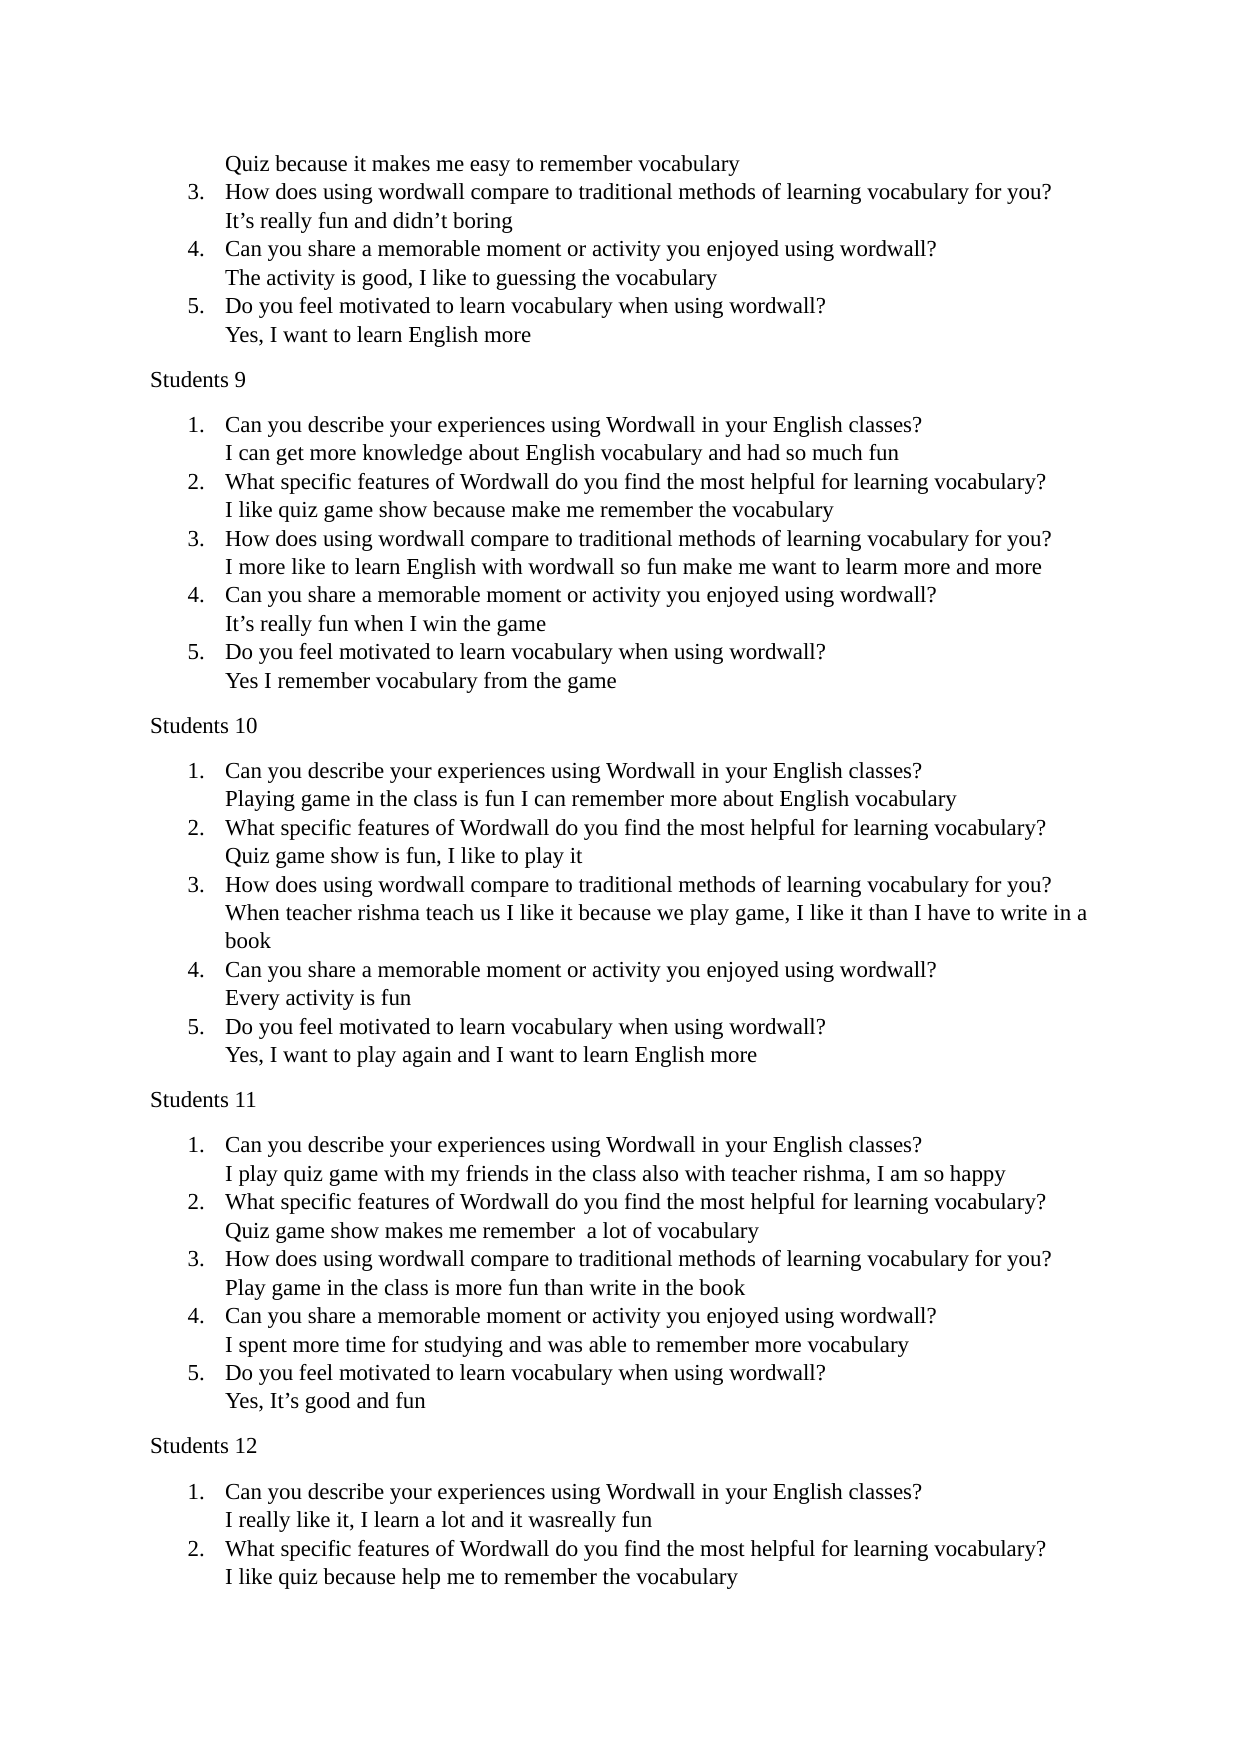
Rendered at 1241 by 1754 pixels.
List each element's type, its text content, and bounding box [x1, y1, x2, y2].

list Do you feel motivated to learn vocabulary when using wordwall? [187, 1359, 1090, 1385]
list The activity is good, I like to guessing the vocabulary [225, 264, 1090, 290]
list How does using wordwall compare to traditional methods of learning vocabulary for you? [187, 1245, 1090, 1272]
list Yes, I want to play again and I want to learn English more [225, 1041, 1090, 1068]
text Students 9 [150, 366, 1090, 392]
list Play game in the class is more fun than write in the book [225, 1274, 1090, 1300]
list Quiz because it makes me easy to remember vocabulary [225, 150, 1090, 176]
list Yes, I want to learn English more [225, 321, 1090, 347]
text Students 11 [150, 1086, 1090, 1113]
list How does using wordwall compare to traditional methods of learning vocabulary for you? [187, 871, 1090, 897]
list What specific features of Wordwall do you find the most helpful for learning vocabulary? [187, 814, 1090, 840]
list I more like to learn English with wordwall so fun make me want to learm more and more [225, 553, 1090, 579]
list Quiz game show is fun, I like to play it [225, 842, 1090, 869]
list Playing game in the class is fun I can remember more about English vocabulary [225, 785, 1090, 812]
list When teacher rishma teach us I like it because we play game, I like it than I have to write in a book [225, 899, 1090, 954]
list What specific features of Wordwall do you find the most helpful for learning vocabulary? [187, 1534, 1090, 1561]
list Can you share a memorable moment or activity you enjoyed using wordwall? [187, 1302, 1090, 1328]
list I like quiz because help me to remember the vocabulary [225, 1563, 1090, 1589]
list Quiz game show makes me remember a lot of vocabulary [225, 1217, 1090, 1243]
list I can get more knowledge about English vocabulary and had so much fun [225, 439, 1090, 466]
list Can you describe your experiences using Wordwall in your English classes? [187, 1478, 1090, 1504]
text Students 10 [150, 712, 1090, 738]
list Yes I remember vocabulary from the game [225, 667, 1090, 693]
list Can you share a memorable moment or activity you enjoyed using wordwall? [187, 235, 1090, 262]
list Do you feel motivated to learn vocabulary when using wordwall? [187, 292, 1090, 318]
list Do you feel motivated to learn vocabulary when using wordwall? [187, 638, 1090, 665]
list What specific features of Wordwall do you find the most helpful for learning vocabulary? [187, 1188, 1090, 1215]
list It’s really fun when I win the game [225, 610, 1090, 636]
text Students 12 [150, 1433, 1090, 1459]
list Can you describe your experiences using Wordwall in your English classes? [187, 1132, 1090, 1158]
list Yes, It’s good and fun [225, 1387, 1090, 1414]
list I like quiz game show because make me remember the vocabulary [225, 496, 1090, 522]
list Do you feel motivated to learn vocabulary when using wordwall? [187, 1013, 1090, 1039]
list Can you describe your experiences using Wordwall in your English classes? [187, 757, 1090, 783]
list Every activity is fun [225, 984, 1090, 1011]
list What specific features of Wordwall do you find the most helpful for learning vocabulary? [187, 468, 1090, 494]
list I really like it, I learn a lot and it wasreally fun [225, 1506, 1090, 1532]
list I play quiz game with my friends in the class also with teacher rishma, I am so happy [225, 1160, 1090, 1186]
list Can you share a memorable moment or activity you enjoyed using wordwall? [187, 581, 1090, 608]
list It’s really fun and didn’t boring [225, 207, 1090, 233]
list Can you share a memorable moment or activity you enjoyed using wordwall? [187, 956, 1090, 982]
list How does using wordwall compare to traditional methods of learning vocabulary for you? [187, 524, 1090, 551]
list How does using wordwall compare to traditional methods of learning vocabulary for you? [187, 178, 1090, 205]
list Can you describe your experiences using Wordwall in your English classes? [187, 411, 1090, 437]
list I spent more time for studying and was able to remember more vocabulary [225, 1331, 1090, 1357]
